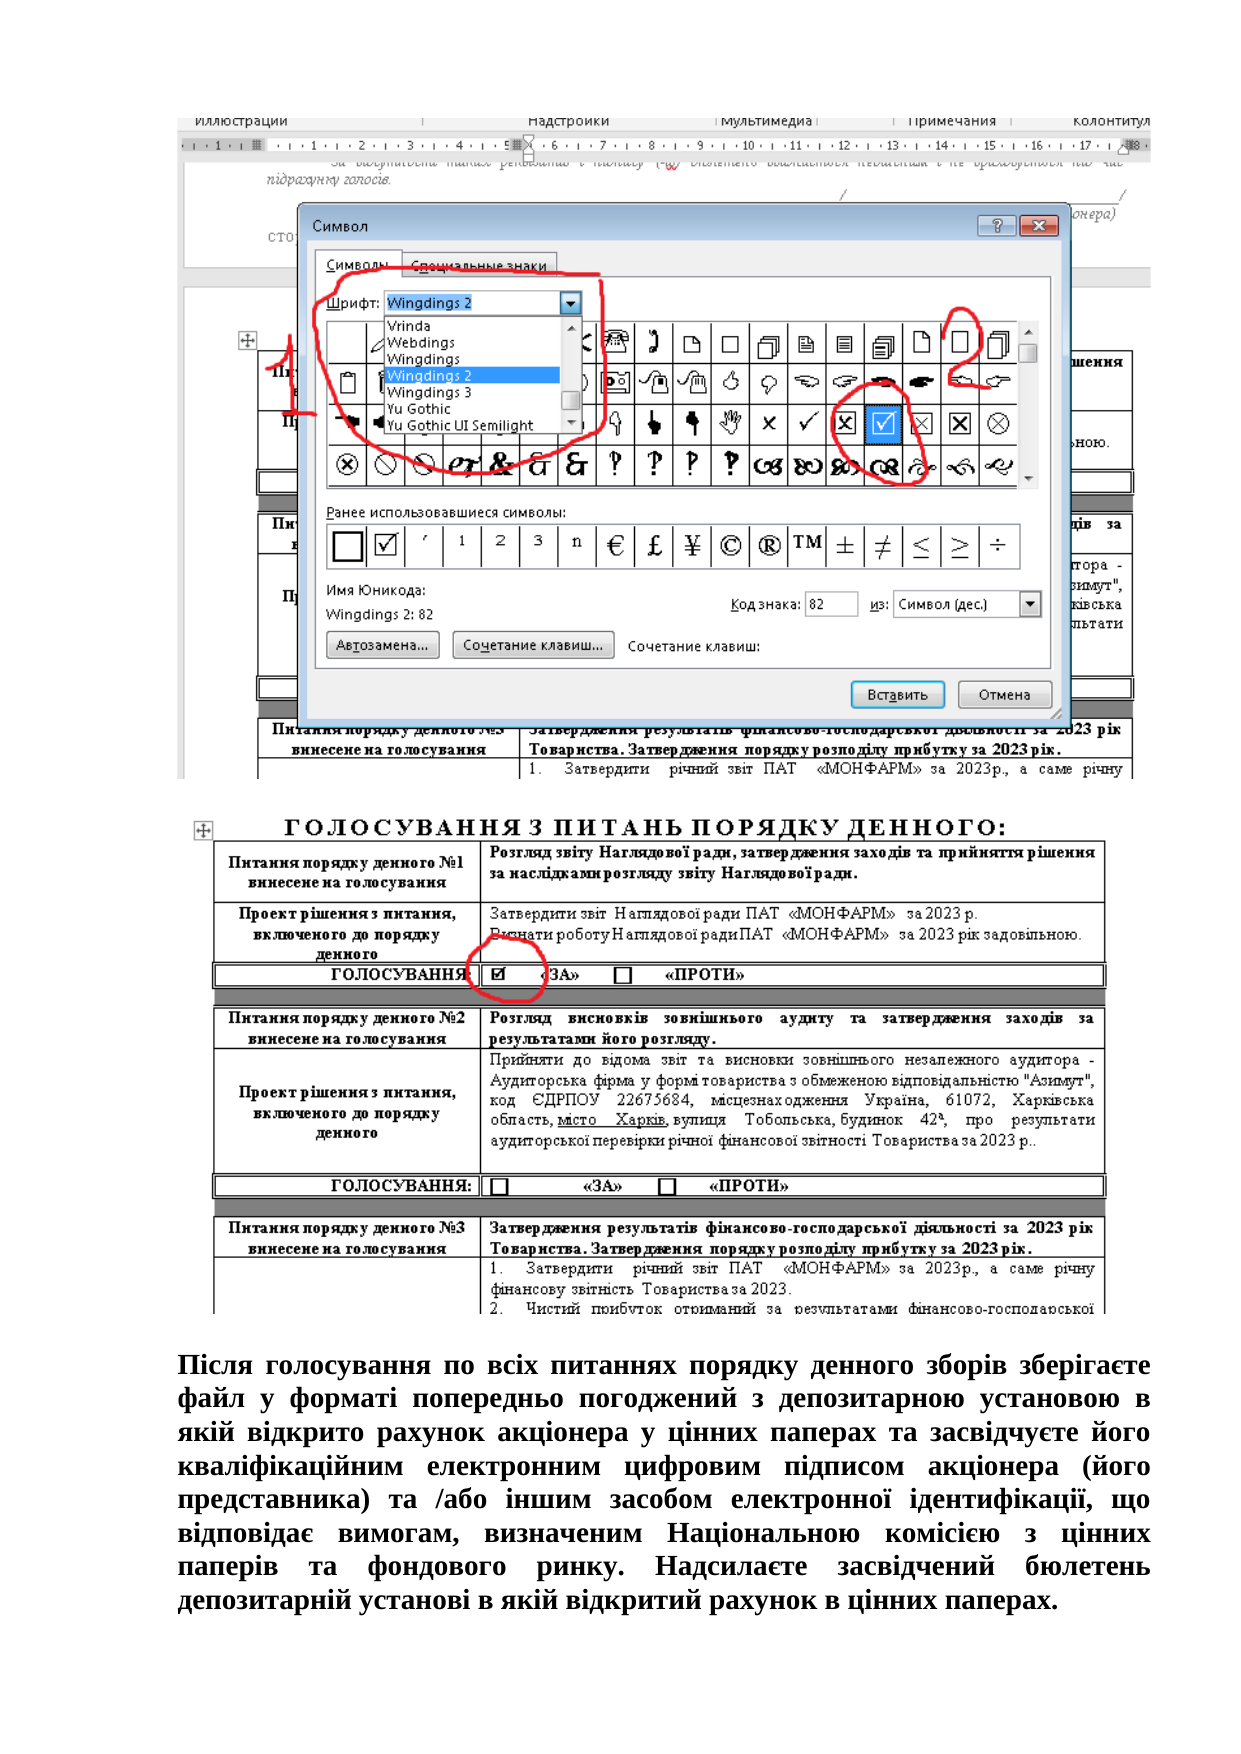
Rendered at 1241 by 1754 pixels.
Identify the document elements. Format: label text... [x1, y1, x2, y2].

list Після голосування по всіх питаннях порядку денного зборів зберігаєте файл у форматі попередньо погоджений з депозитарною установою в якій відкрито рахунок акціонера у цінних паперах та засвідчуєте його кваліфікаційним електронним цифровим підписом акціонера (його представника) та /або іншим засобом електронної ідентифікації, що відповідає вимогам, визначеним Національною комісією з цінних паперів та фондового ринку. Надсилаєте засвідчений бюлетень депозитарній установі в якій відкритий рахунок в цінних паперах. [177, 1347, 1152, 1615]
picture [177, 118, 1151, 1314]
